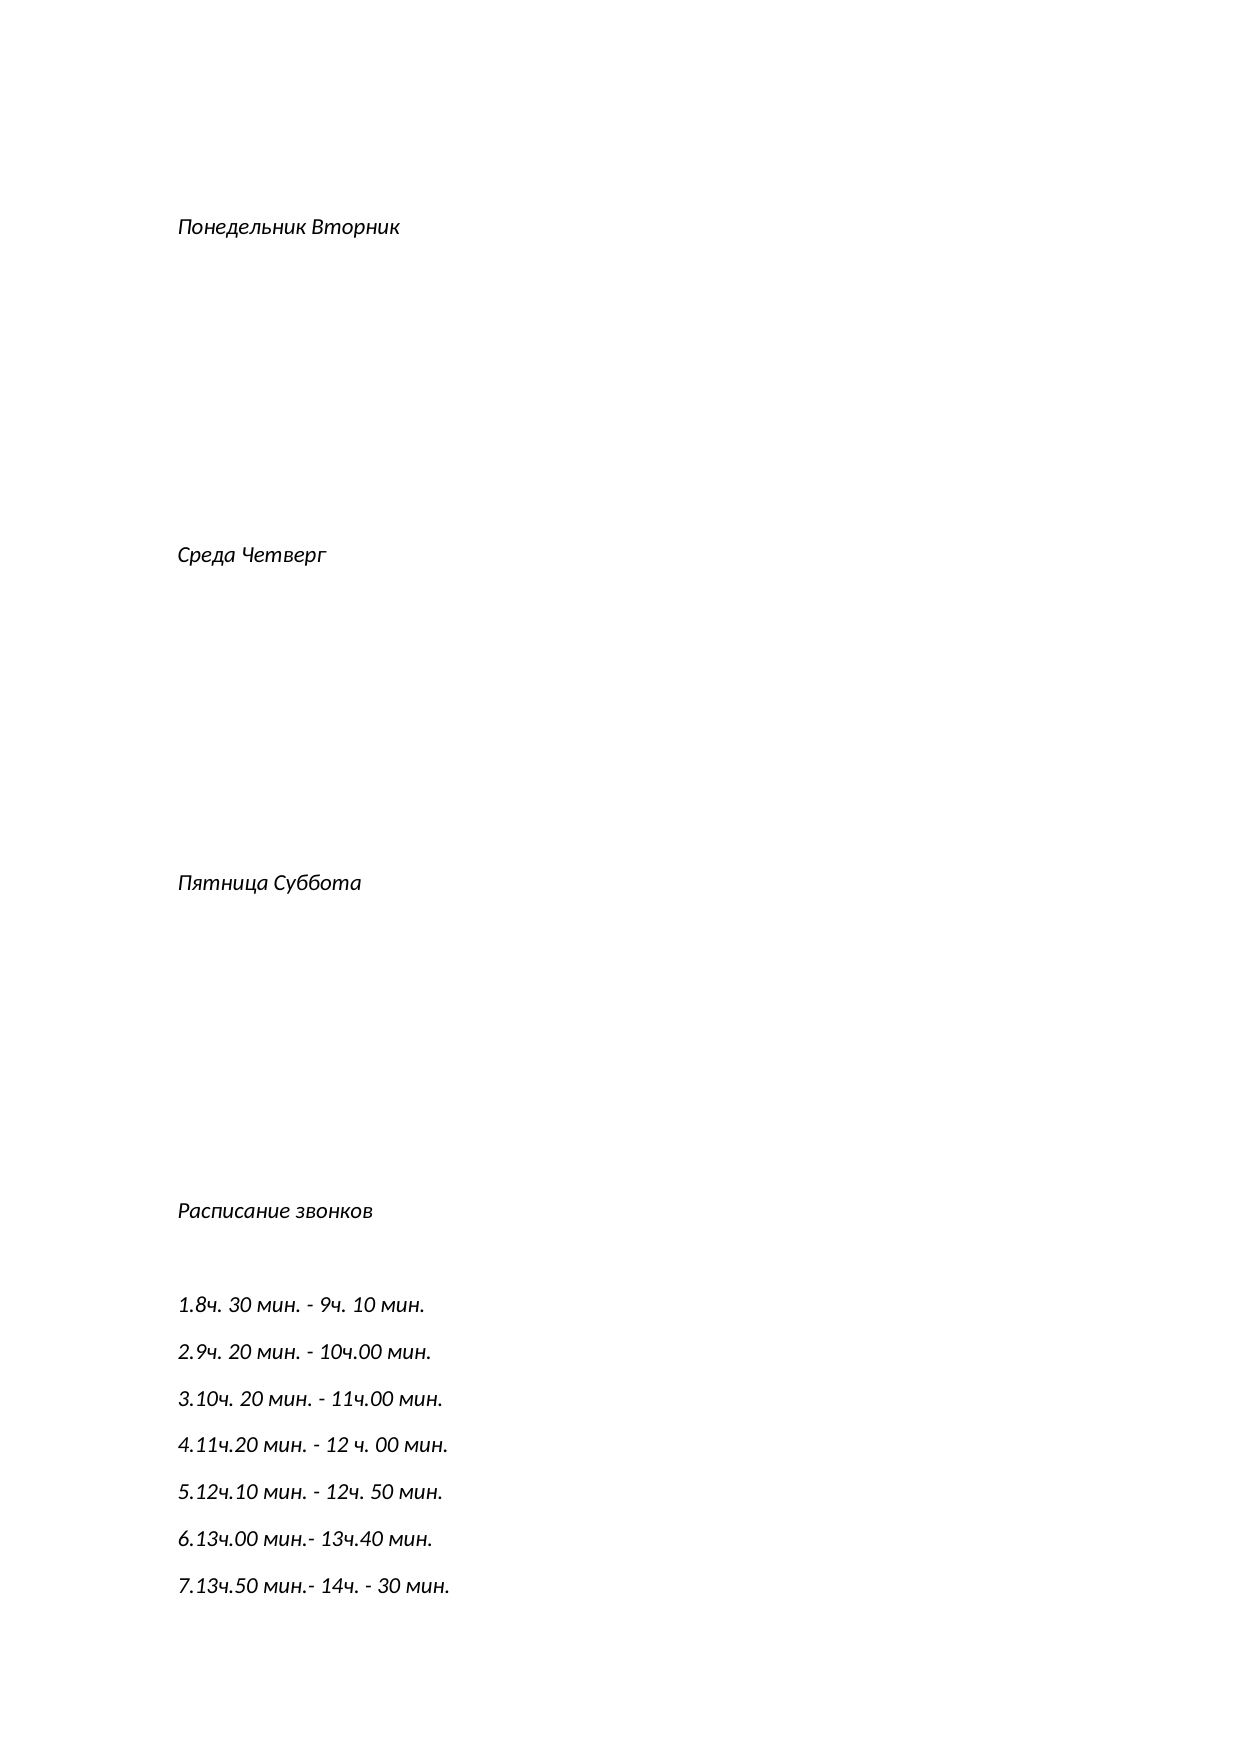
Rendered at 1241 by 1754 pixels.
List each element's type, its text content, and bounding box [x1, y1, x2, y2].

text 4.11ч.20 мин. - 12 ч. 00 мин. [177, 1431, 1152, 1459]
text Пятница Суббота [177, 868, 1152, 896]
text Среда Четверг [177, 540, 1152, 568]
text Расписание звонков [177, 1196, 1152, 1224]
text 3.10ч. 20 мин. - 11ч.00 мин. [177, 1384, 1152, 1412]
text 2.9ч. 20 мин. - 10ч.00 мин. [177, 1337, 1152, 1365]
text 6.13ч.00 мин.- 13ч.40 мин. [177, 1524, 1152, 1552]
text Понедельник Вторник [177, 212, 1152, 240]
text 7.13ч.50 мин.- 14ч. - 30 мин. [177, 1571, 1152, 1599]
text 5.12ч.10 мин. - 12ч. 50 мин. [177, 1477, 1152, 1506]
text 1.8ч. 30 мин. - 9ч. 10 мин. [177, 1290, 1152, 1318]
